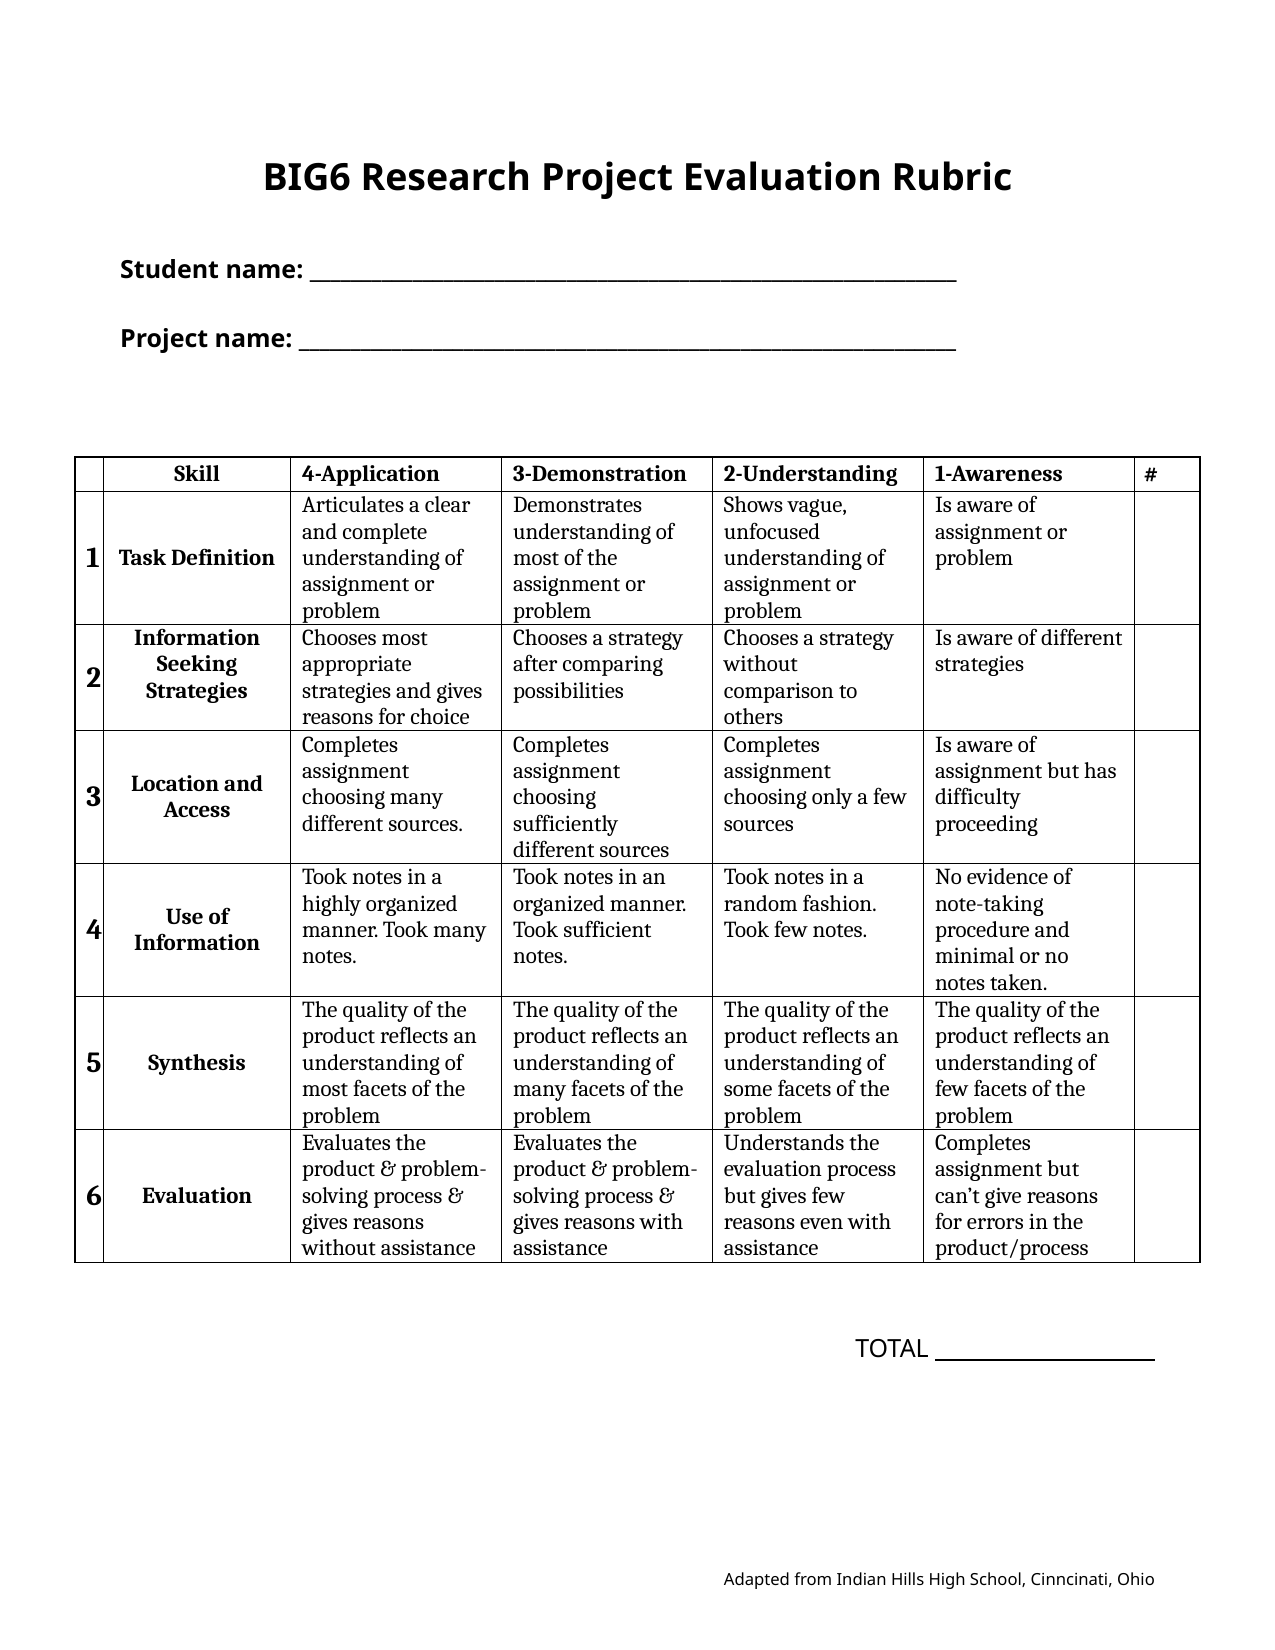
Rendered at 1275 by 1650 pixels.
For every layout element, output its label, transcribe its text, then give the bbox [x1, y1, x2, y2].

table_cell Information Seeking Strategies [104, 625, 290, 730]
table_cell [1135, 492, 1199, 624]
table_cell Is aware of assignment or problem [924, 492, 1134, 624]
table_cell Completes assignment but can’t give reasons for errors in the product/process [924, 1130, 1134, 1262]
table_header 1-Awareness [924, 458, 1134, 491]
table_cell Completes assignment choosing only a few sources [713, 731, 923, 863]
text BIG6 Research Project Evaluation Rubric [120, 150, 1155, 201]
table_header 3-Demonstration [502, 458, 712, 491]
text TOTAL [120, 1331, 1155, 1365]
table_cell Demonstrates understanding of most of the assignment or problem [502, 492, 712, 624]
table_cell Understands the evaluation process but gives few reasons even with assistance [713, 1130, 923, 1262]
table_cell [1135, 625, 1199, 730]
table_header 4-Application [291, 458, 501, 491]
table_cell Evaluates the product & problem-solving process & gives reasons without assistance [291, 1130, 501, 1262]
table_cell 6 [76, 1130, 103, 1262]
table_cell Is aware of different strategies [924, 625, 1134, 730]
table_cell Took notes in an organized manner. Took sufficient notes. [502, 864, 712, 996]
table_cell Shows vague, unfocused understanding of assignment or problem [713, 492, 923, 624]
text Project name: ________________________________________________________________ [120, 320, 1155, 354]
table_cell Completes assignment choosing many different sources. [291, 731, 501, 863]
table_cell The quality of the product reflects an understanding of few facets of the problem [924, 997, 1134, 1129]
table_cell Chooses most appropriate strategies and gives reasons for choice [291, 625, 501, 730]
table_cell Chooses a strategy after comparing possibilities [502, 625, 712, 730]
table_cell Chooses a strategy without comparison to others [713, 625, 923, 730]
table_cell Is aware of assignment but has difficulty proceeding [924, 731, 1134, 863]
table_cell 2 [76, 625, 103, 730]
table_cell [1135, 1130, 1199, 1262]
table_cell Evaluates the product & problem- solving process & gives reasons with assistance [502, 1130, 712, 1262]
table_cell Completes assignment choosing sufficiently different sources [502, 731, 712, 863]
table_header [76, 458, 103, 491]
table_cell Evaluation [104, 1130, 290, 1262]
table_cell Synthesis [104, 997, 290, 1129]
table_header Skill [104, 458, 290, 491]
table_cell [1135, 731, 1199, 863]
table_cell The quality of the product reflects an understanding of most facets of the problem [291, 997, 501, 1129]
table_header 2-Understanding [713, 458, 923, 491]
table_cell 4 [76, 864, 103, 996]
text Student name: _______________________________________________________________ [120, 252, 1155, 286]
table_cell [1135, 864, 1199, 996]
table_cell Articulates a clear and complete understanding of assignment or problem [291, 492, 501, 624]
table_cell 3 [76, 731, 103, 863]
table_cell Location and Access [104, 731, 290, 863]
table_cell No evidence of note-taking procedure and minimal or no notes taken. [924, 864, 1134, 996]
table_header # [1135, 458, 1199, 491]
table_cell Took notes in a highly organized manner. Took many notes. [291, 864, 501, 996]
table_cell [1135, 997, 1199, 1129]
table_cell Use of Information [104, 864, 290, 996]
table_cell 1 [76, 492, 103, 624]
table_cell 5 [76, 997, 103, 1129]
table_cell The quality of the product reflects an understanding of many facets of the problem [502, 997, 712, 1129]
table_cell Task Definition [104, 492, 290, 624]
table_cell Took notes in a random fashion. Took few notes. [713, 864, 923, 996]
table_cell The quality of the product reflects an understanding of some facets of the problem [713, 997, 923, 1129]
